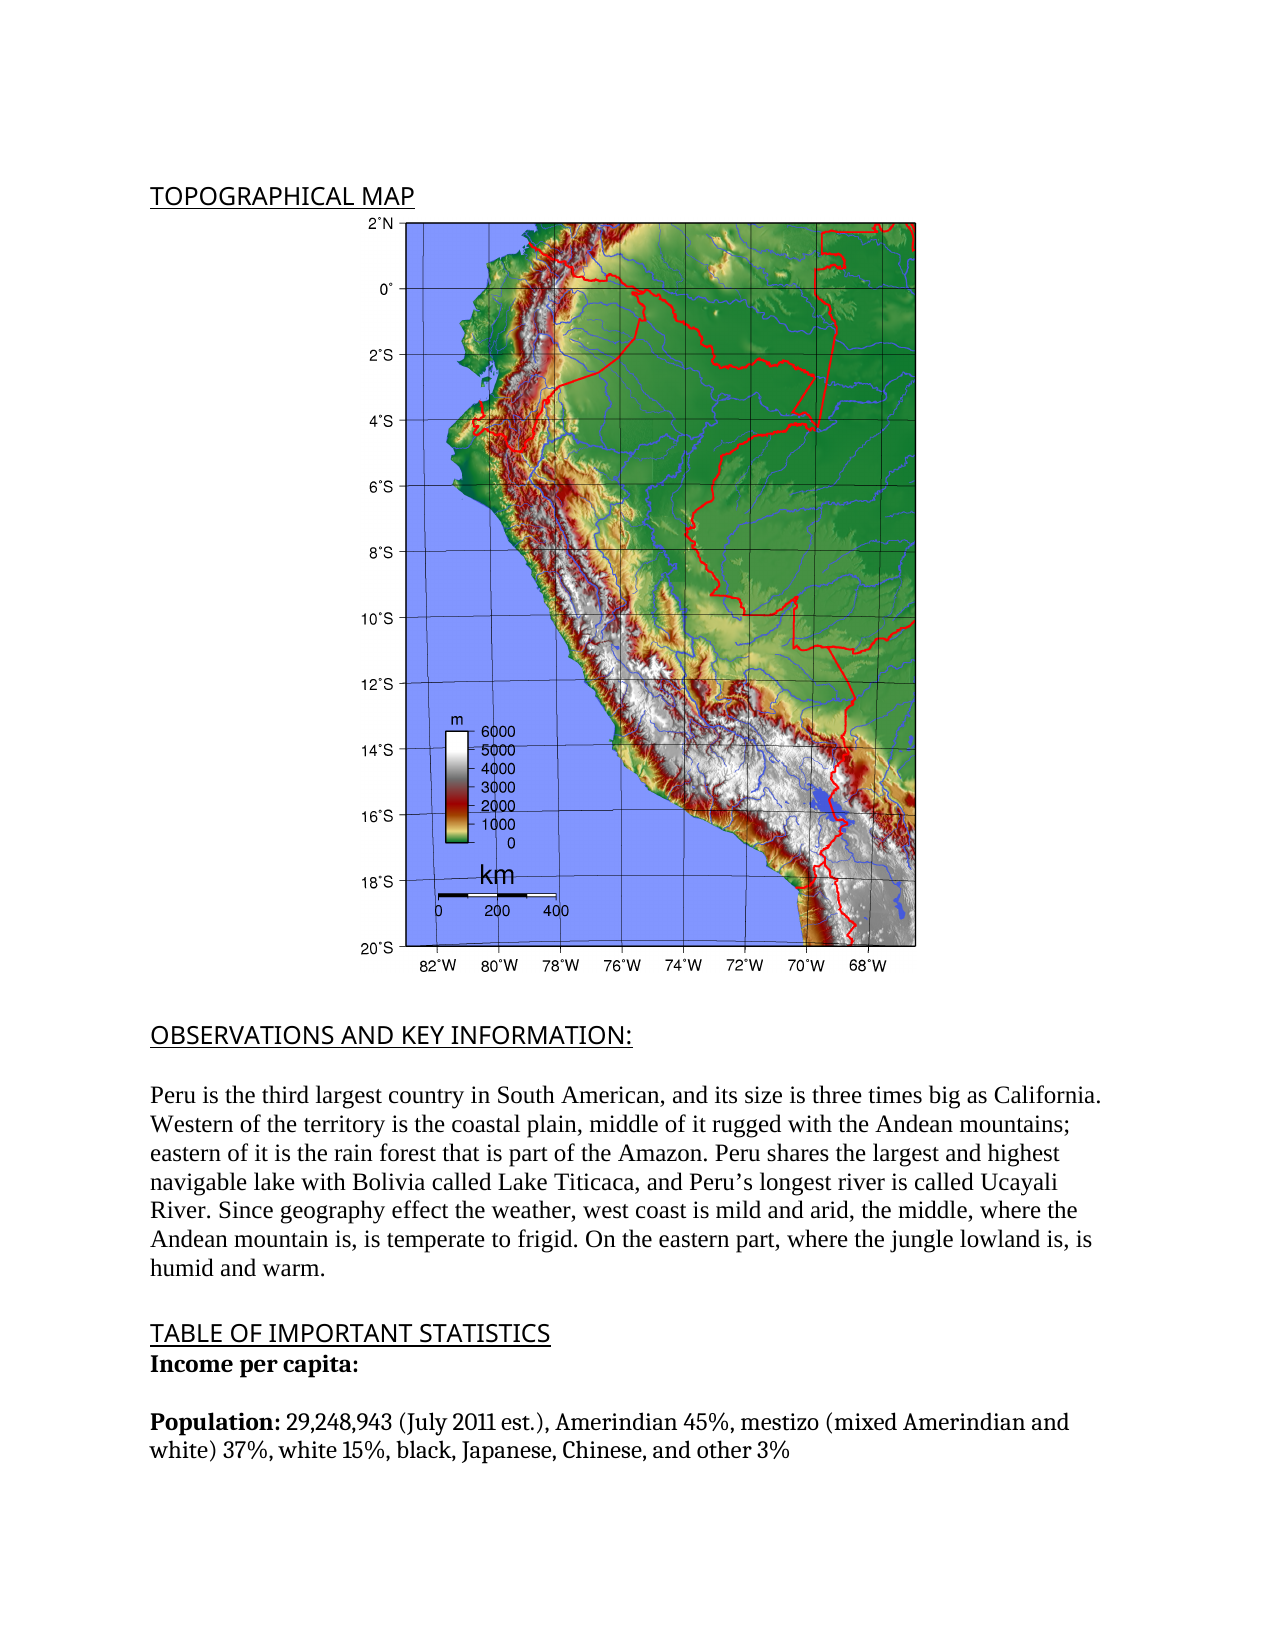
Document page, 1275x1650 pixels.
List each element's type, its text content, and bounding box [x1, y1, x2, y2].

text TOPOGRAPHICAL MAP [150, 179, 1125, 213]
text TABLE OF IMPORTANT STATISTICS [150, 1316, 1125, 1350]
text OBSERVATIONS AND KEY INFORMATION: [150, 1018, 1125, 1052]
picture [360, 217, 917, 973]
text Peru is the third largest country in South American, and its size is three times big as California. Western of the territory is the coastal plain, middle of it rugged with the Andean mountains; eastern of it is the rain forest that is part of the Amazon. Peru shares the largest and highest navigable lake with Bolivia called Lake Titicaca, and Peru’s longest river is called Ucayali River. Since geography effect the weather, west coast is mild and arid, the middle, where the Andean mountain is, is temperate to frigid. On the eastern part, where the jungle lowland is, is humid and warm. [150, 1081, 1125, 1282]
text Population: 29,248,943 (July 2011 est.), Amerindian 45%, mestizo (mixed Amerindian and white) 37%, white 15%, black, Japanese, Chinese, and other 3% [150, 1407, 1125, 1465]
text Income per capita: [150, 1350, 1125, 1379]
